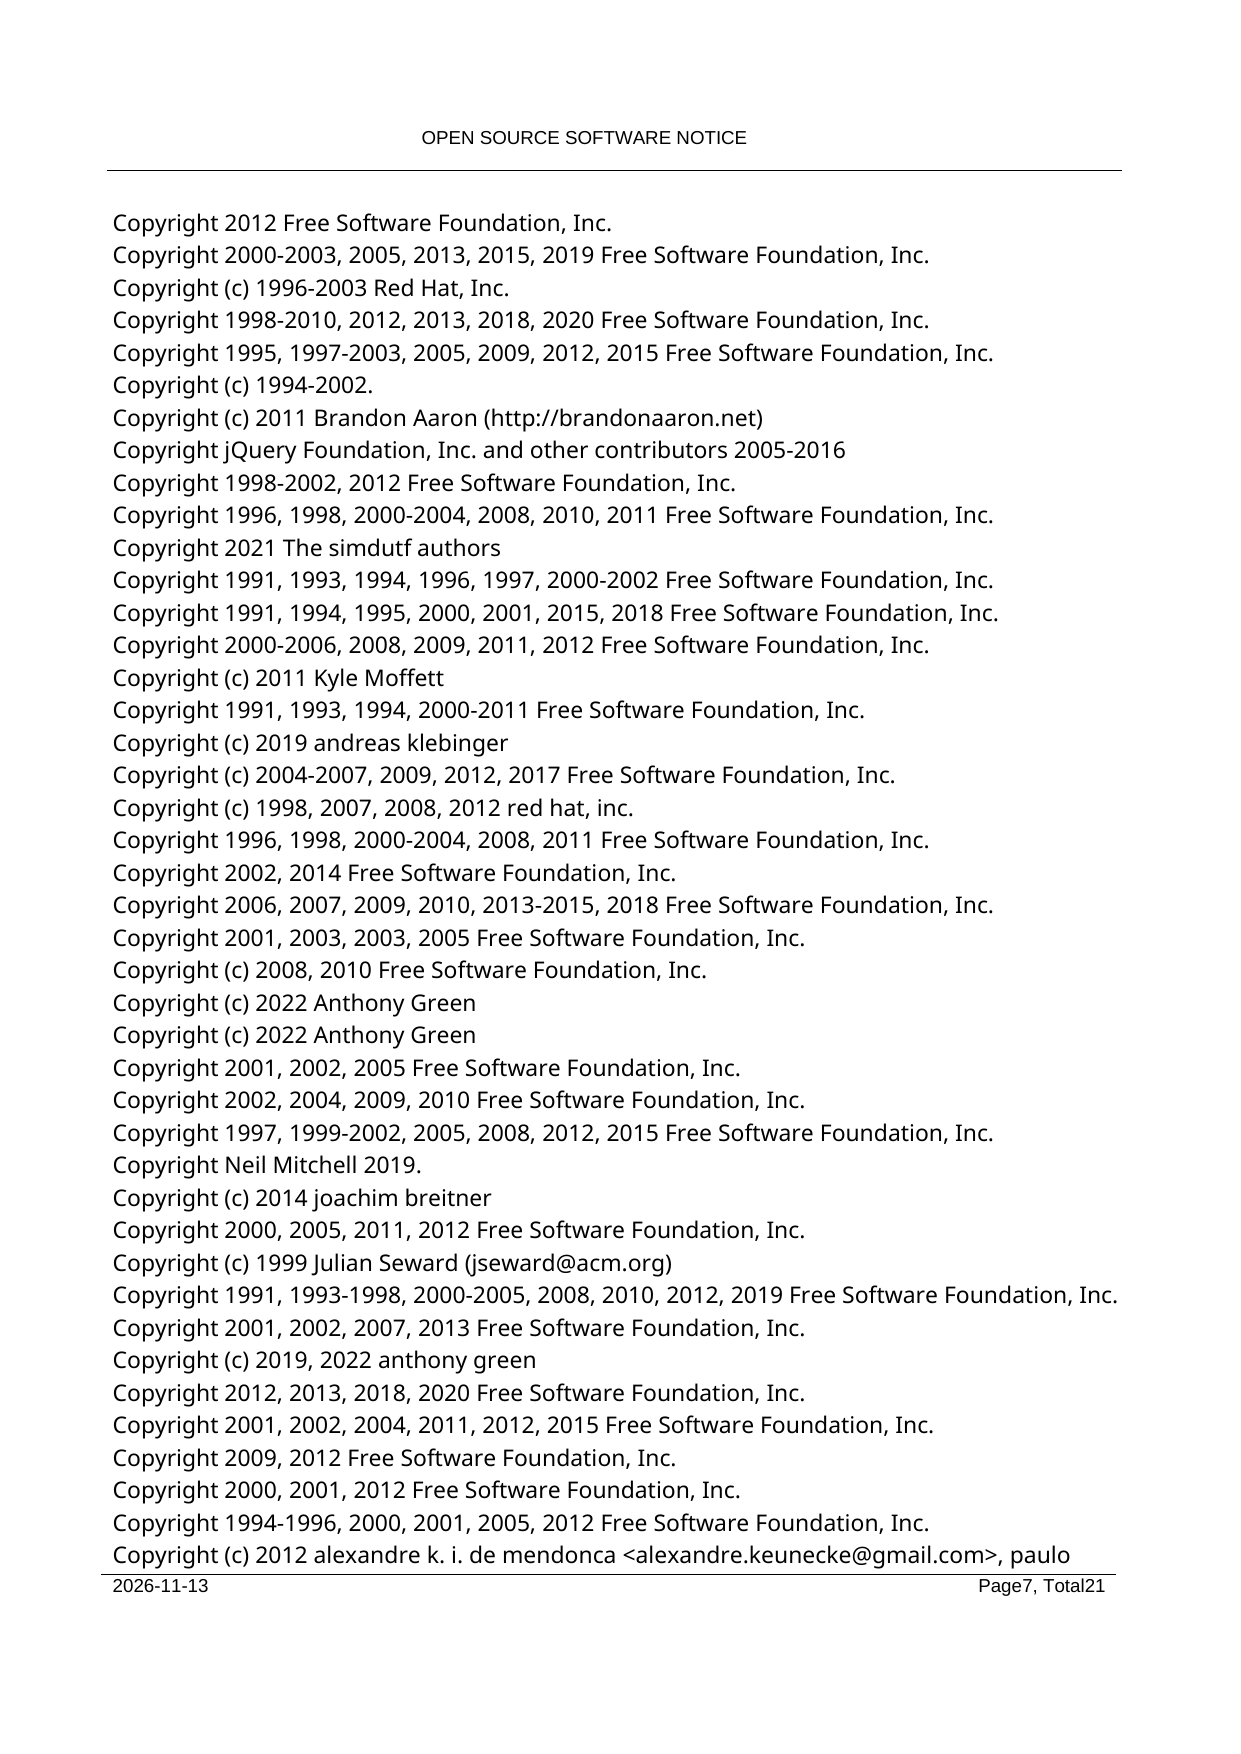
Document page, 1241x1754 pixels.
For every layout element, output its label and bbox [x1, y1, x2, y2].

text [112, 206, 1128, 1571]
